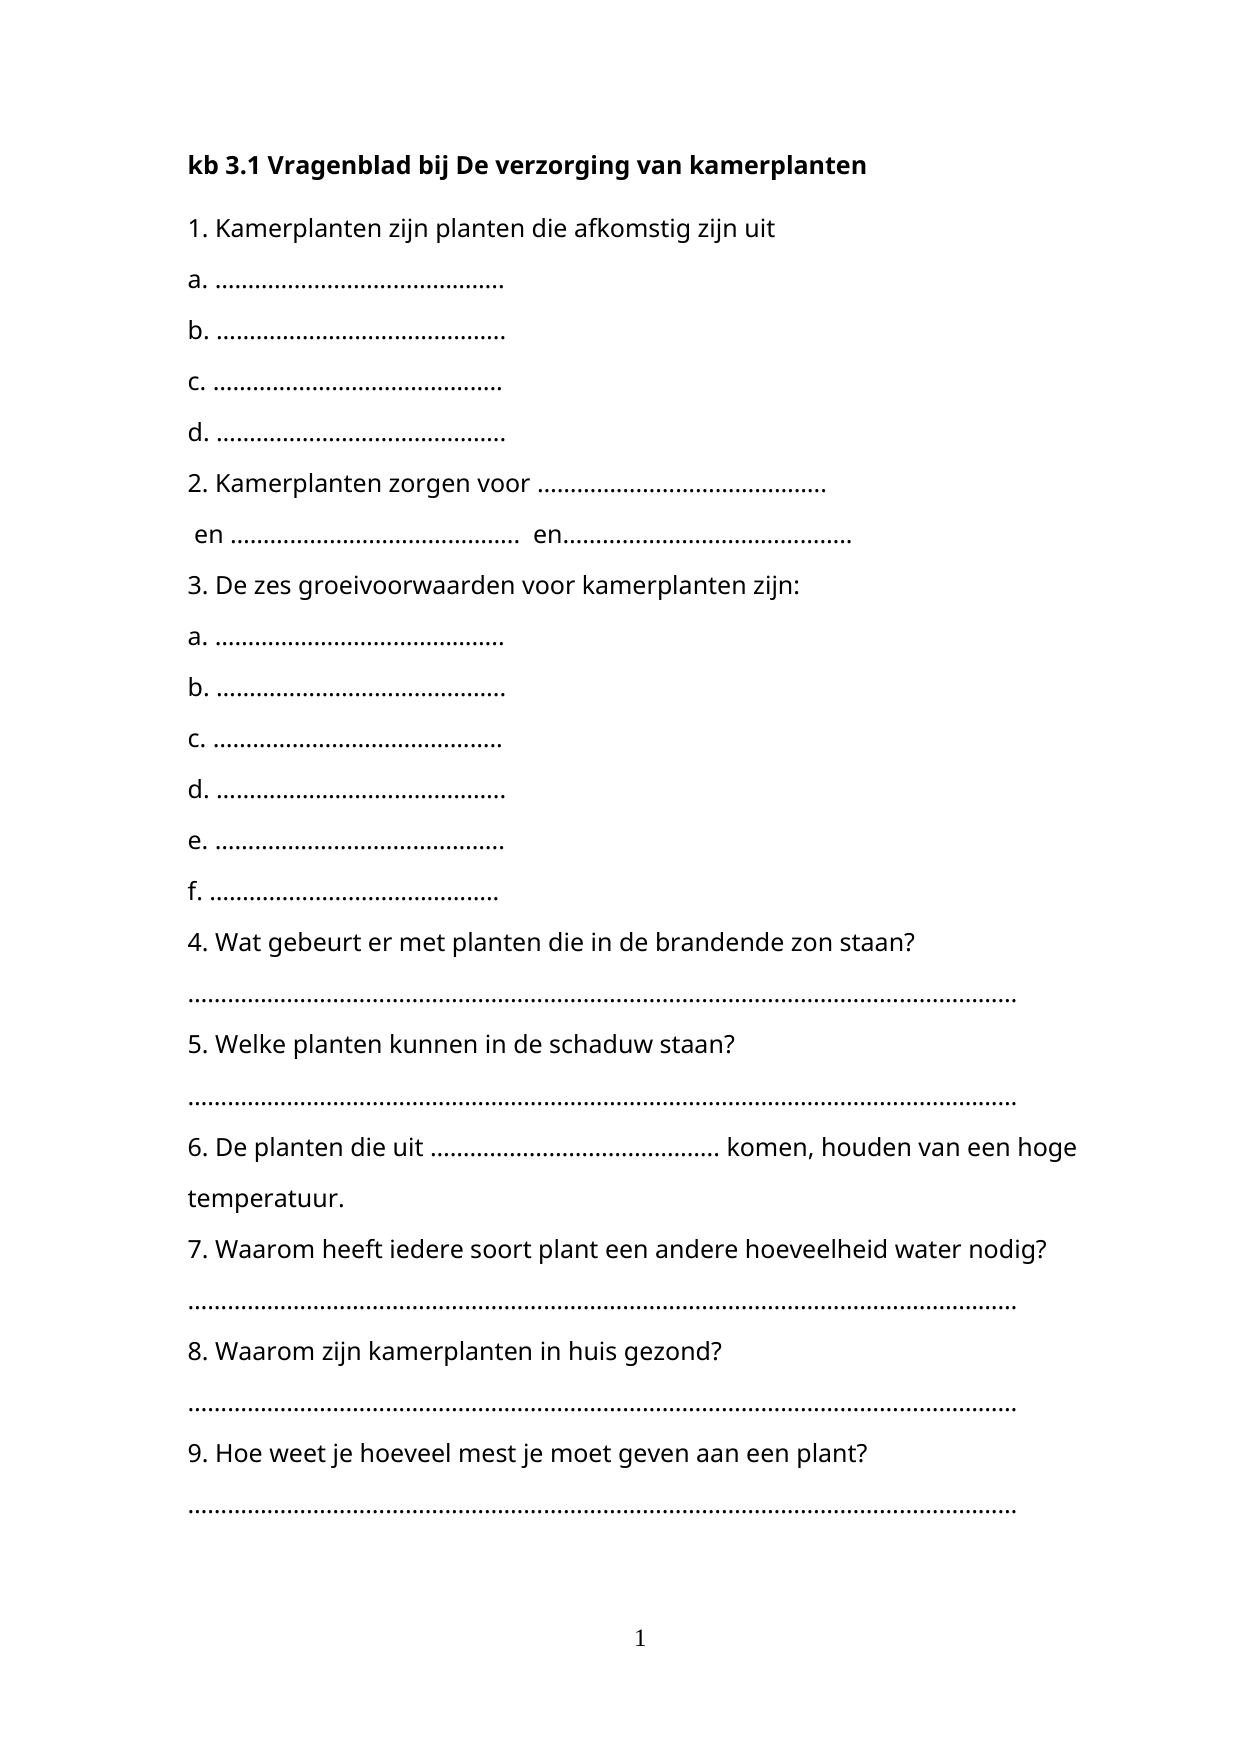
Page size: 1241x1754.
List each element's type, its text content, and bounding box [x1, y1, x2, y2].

text 3. De zes groeivoorwaarden voor kamerplanten zijn: [187, 568, 1093, 602]
text en …………………………………….. en…………………………………….. [187, 517, 1093, 551]
text f. …………………………………….. [187, 874, 1093, 908]
text b. …………………………………….. [187, 312, 1093, 347]
text b. …………………………………….. [187, 670, 1093, 704]
text 9. Hoe weet je hoeveel mest je moet geven aan een plant? [187, 1435, 1093, 1469]
text e. …………………………………….. [187, 823, 1093, 857]
text d. …………………………………….. [187, 414, 1093, 449]
text kb 3.1 Vragenblad bij De verzorging van kamerplanten [187, 148, 1093, 182]
text 7. Waarom heeft iedere soort plant een andere hoeveelheid water nodig? [187, 1231, 1093, 1265]
text d. …………………………………….. [187, 772, 1093, 806]
text ……………………………………………………………………………………………………………… [187, 976, 1093, 1010]
text a. …………………………………….. [187, 619, 1093, 653]
text ……………………………………………………………………………………………………………… [187, 1384, 1093, 1418]
text 4. Wat gebeurt er met planten die in de brandende zon staan? [187, 925, 1093, 959]
text ……………………………………………………………………………………………………………… [187, 1282, 1093, 1316]
text 8. Waarom zijn kamerplanten in huis gezond? [187, 1333, 1093, 1367]
text 2. Kamerplanten zorgen voor …………………………………….. [187, 466, 1093, 500]
text 5. Welke planten kunnen in de schaduw staan? [187, 1027, 1093, 1061]
text ……………………………………………………………………………………………………………… [187, 1486, 1093, 1521]
text c. …………………………………….. [187, 363, 1093, 398]
text c. …………………………………….. [187, 721, 1093, 755]
text 1. Kamerplanten zijn planten die afkomstig zijn uit a. …………………………………….. [187, 210, 1093, 296]
text 6. De planten die uit …………………………………….. komen, houden van een hoge temperatuur. [187, 1129, 1093, 1214]
text ……………………………………………………………………………………………………………… [187, 1078, 1093, 1112]
